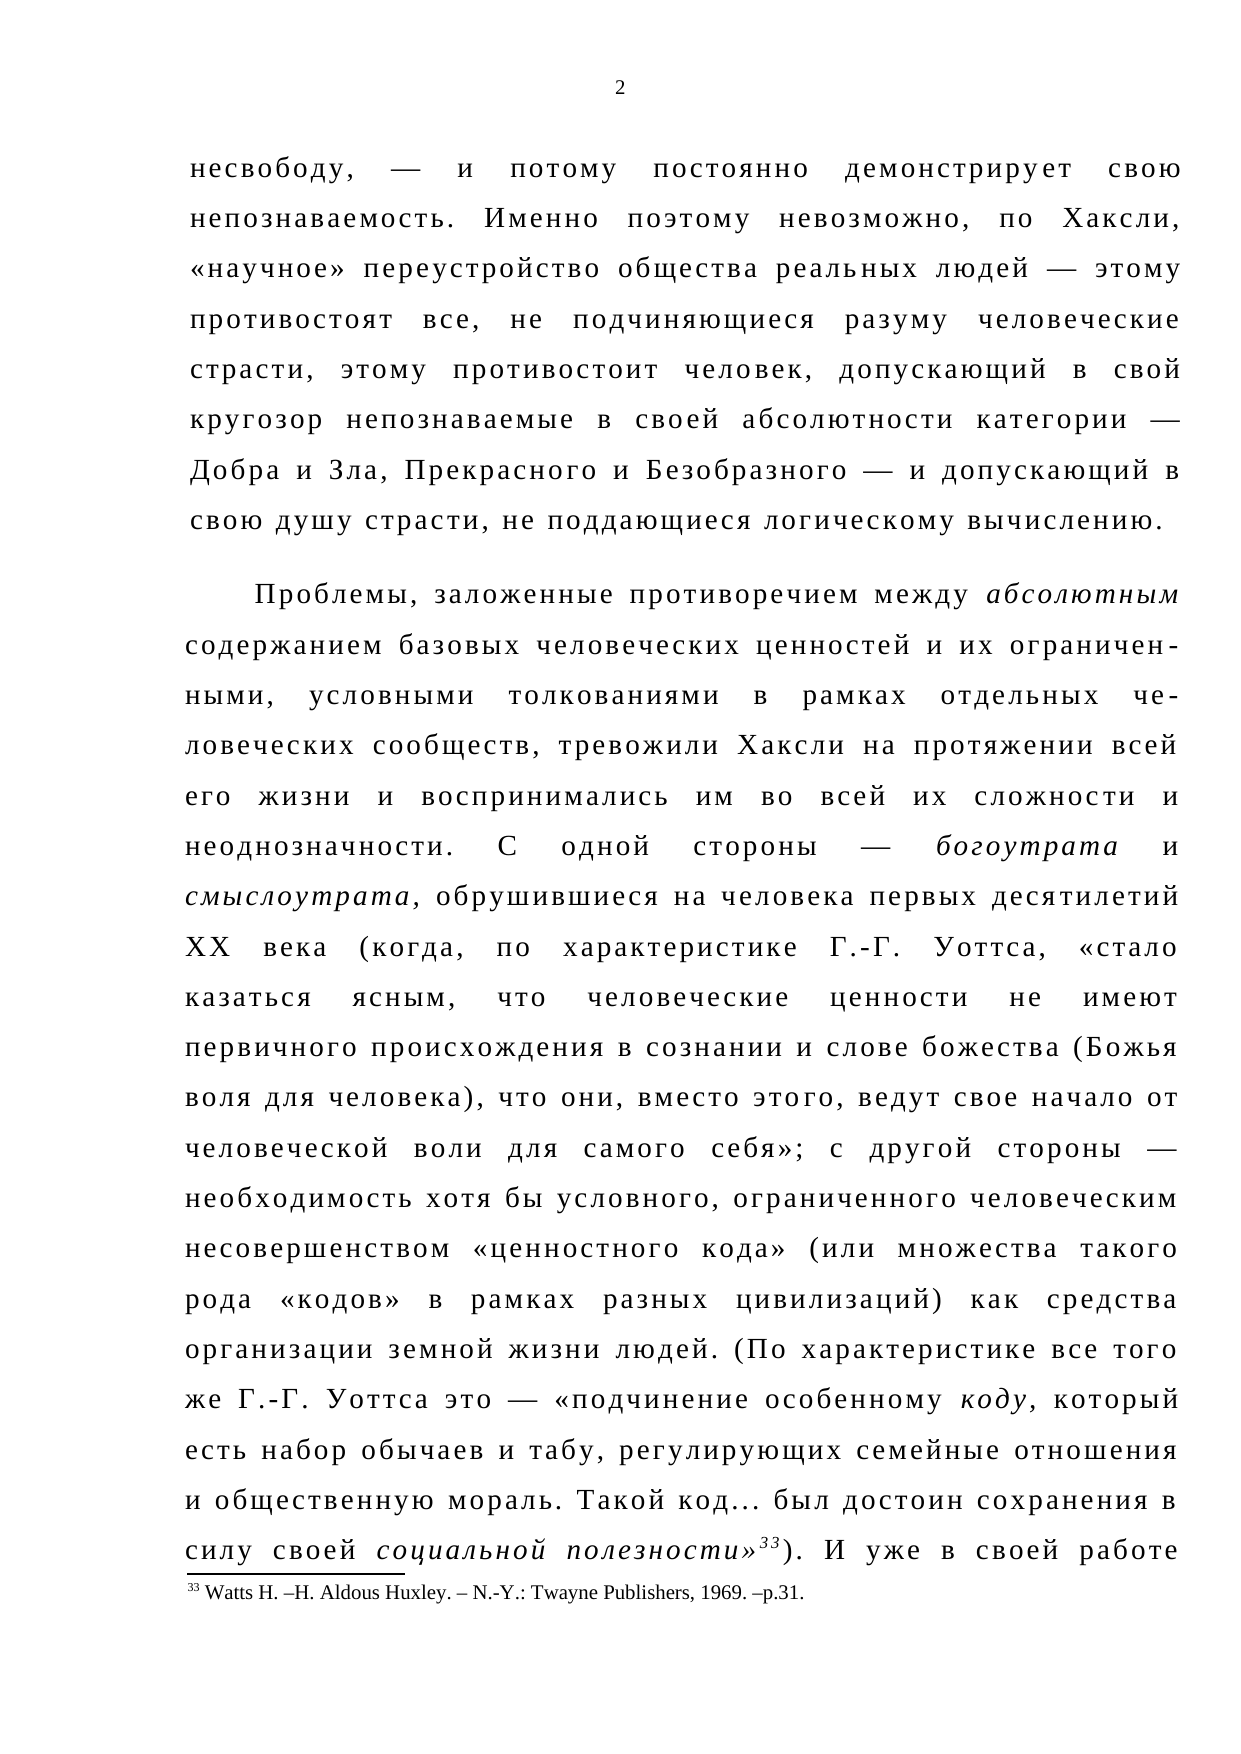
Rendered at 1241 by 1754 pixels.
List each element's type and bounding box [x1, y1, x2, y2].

text [185, 576, 1178, 1566]
text [190, 150, 1181, 536]
